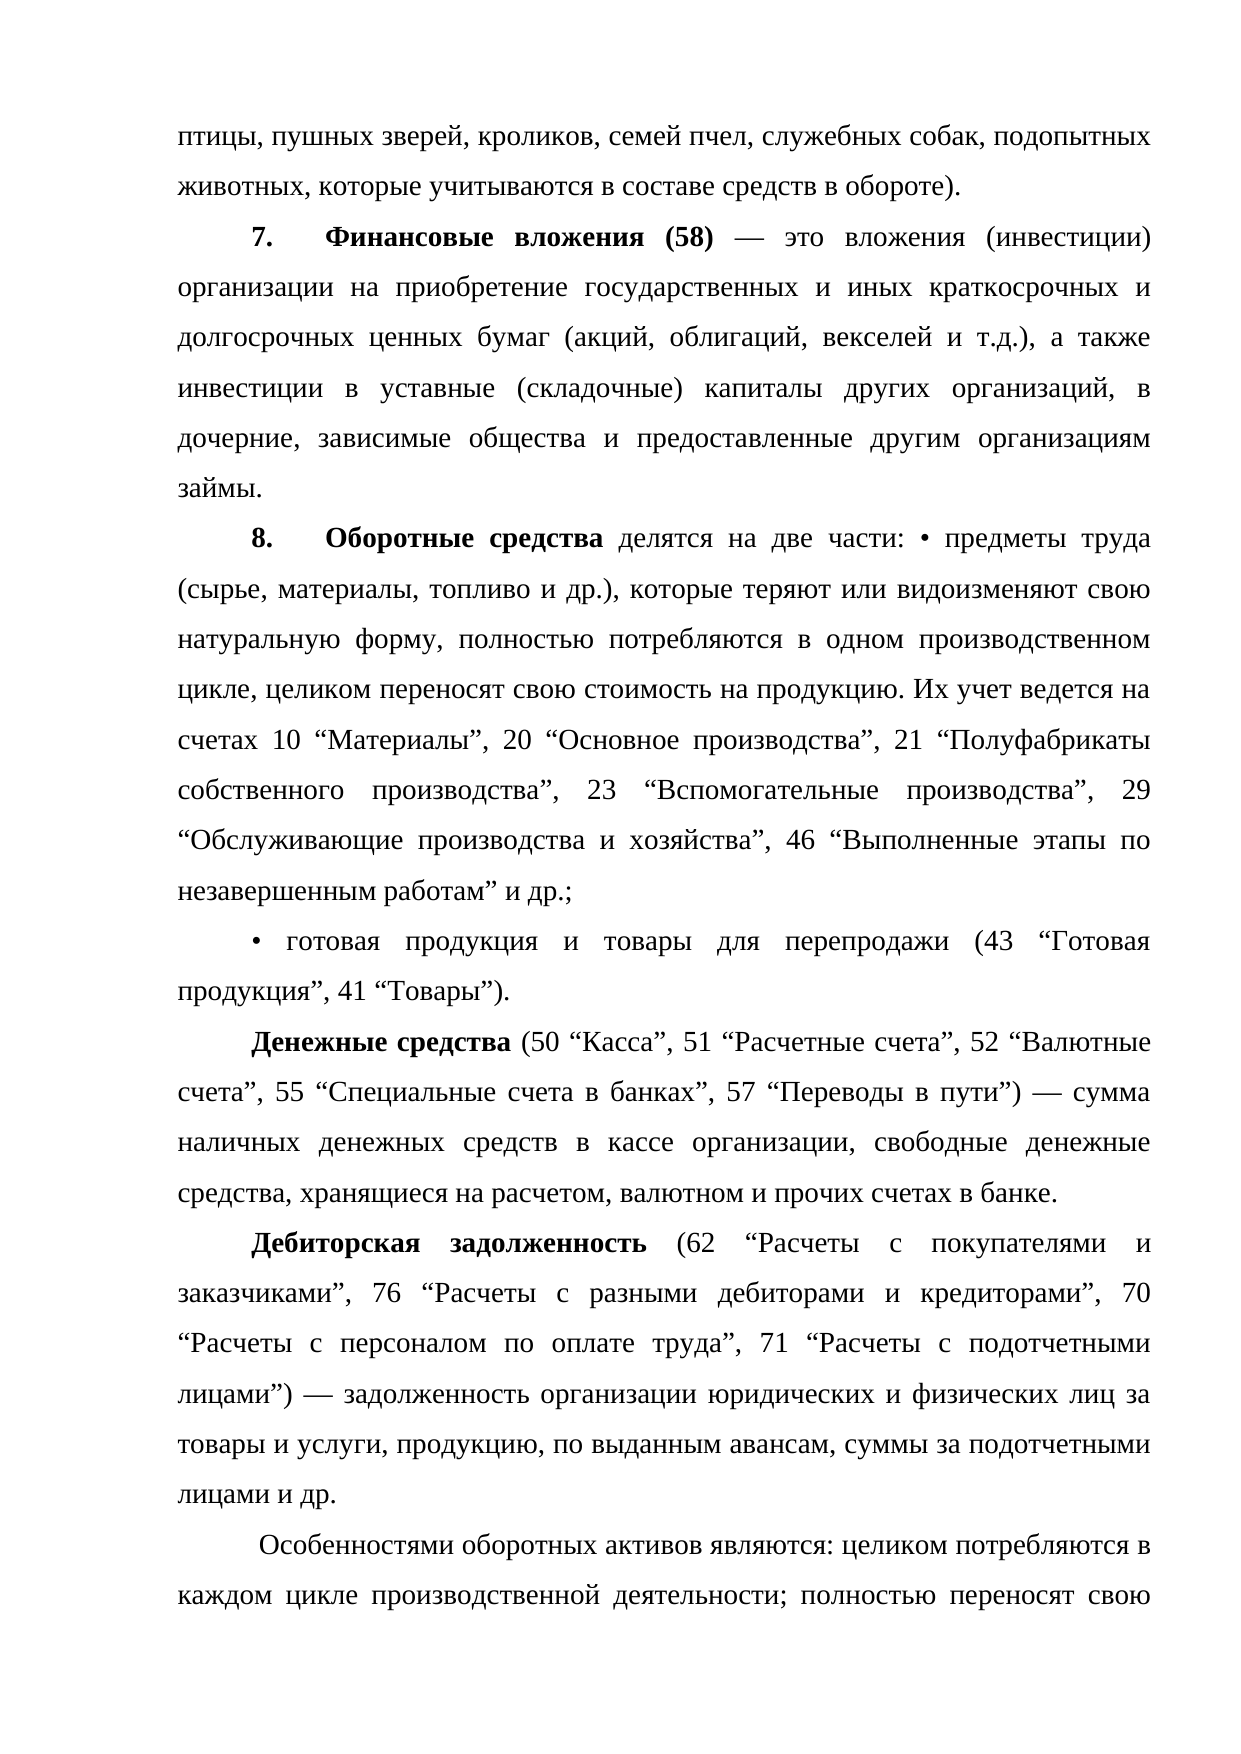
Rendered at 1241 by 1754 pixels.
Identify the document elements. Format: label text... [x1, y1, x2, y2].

list Оборотные средства делятся на две части: • предметы труда (сырье, материалы, топливо и др.), которые теряют или видоизменяют свою натуральную форму, полностью потребляются в одном производственном цикле, целиком переносят свою стоимость на продукцию. Их учет ведется на счетах 10 “Материалы”, 20 “Основное производства”, 21 “Полуфабрикаты собственного производства”, 23 “Вспомогательные производства”, 29 “Обслуживающие производства и хозяйства”, 46 “Выполненные этапы по незавершенным работам” и др.; [177, 521, 1152, 906]
text • готовая продукция и товары для перепродажи (43 “Готовая продукция”, 41 “Товары”). [177, 923, 1152, 1007]
text Денежные средства (50 “Касса”, 51 “Расчетные счета”, 52 “Валютные счета”, 55 “Специальные счета в банках”, 57 “Переводы в пути”) — сумма наличных денежных средств в кассе организации, свободные денежные средства, хранящиеся на расчетом, валютном и прочих счетах в банке. [177, 1024, 1152, 1208]
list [177, 118, 1152, 202]
text Дебиторская задолженность (62 “Расчеты с покупателями и заказчиками”, 76 “Расчеты с разными дебиторами и кредиторами”, 70 “Расчеты с персоналом по оплате труда”, 71 “Расчеты с подотчетными лицами”) — задолженность организации юридических и физических лиц за товары и услуги, продукцию, по выданным авансам, суммы за подотчетными лицами и др. [177, 1225, 1152, 1510]
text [177, 1527, 1152, 1611]
list Финансовые вложения (58) — это вложения (инвестиции) организации на приобретение государственных и иных краткосрочных и долгосрочных ценных бумаг (акций, облигаций, векселей и т.д.), а также инвестиции в уставные (складочные) капиталы других организаций, в дочерние, зависимые общества и предоставленные другим организациям займы. [177, 219, 1152, 504]
